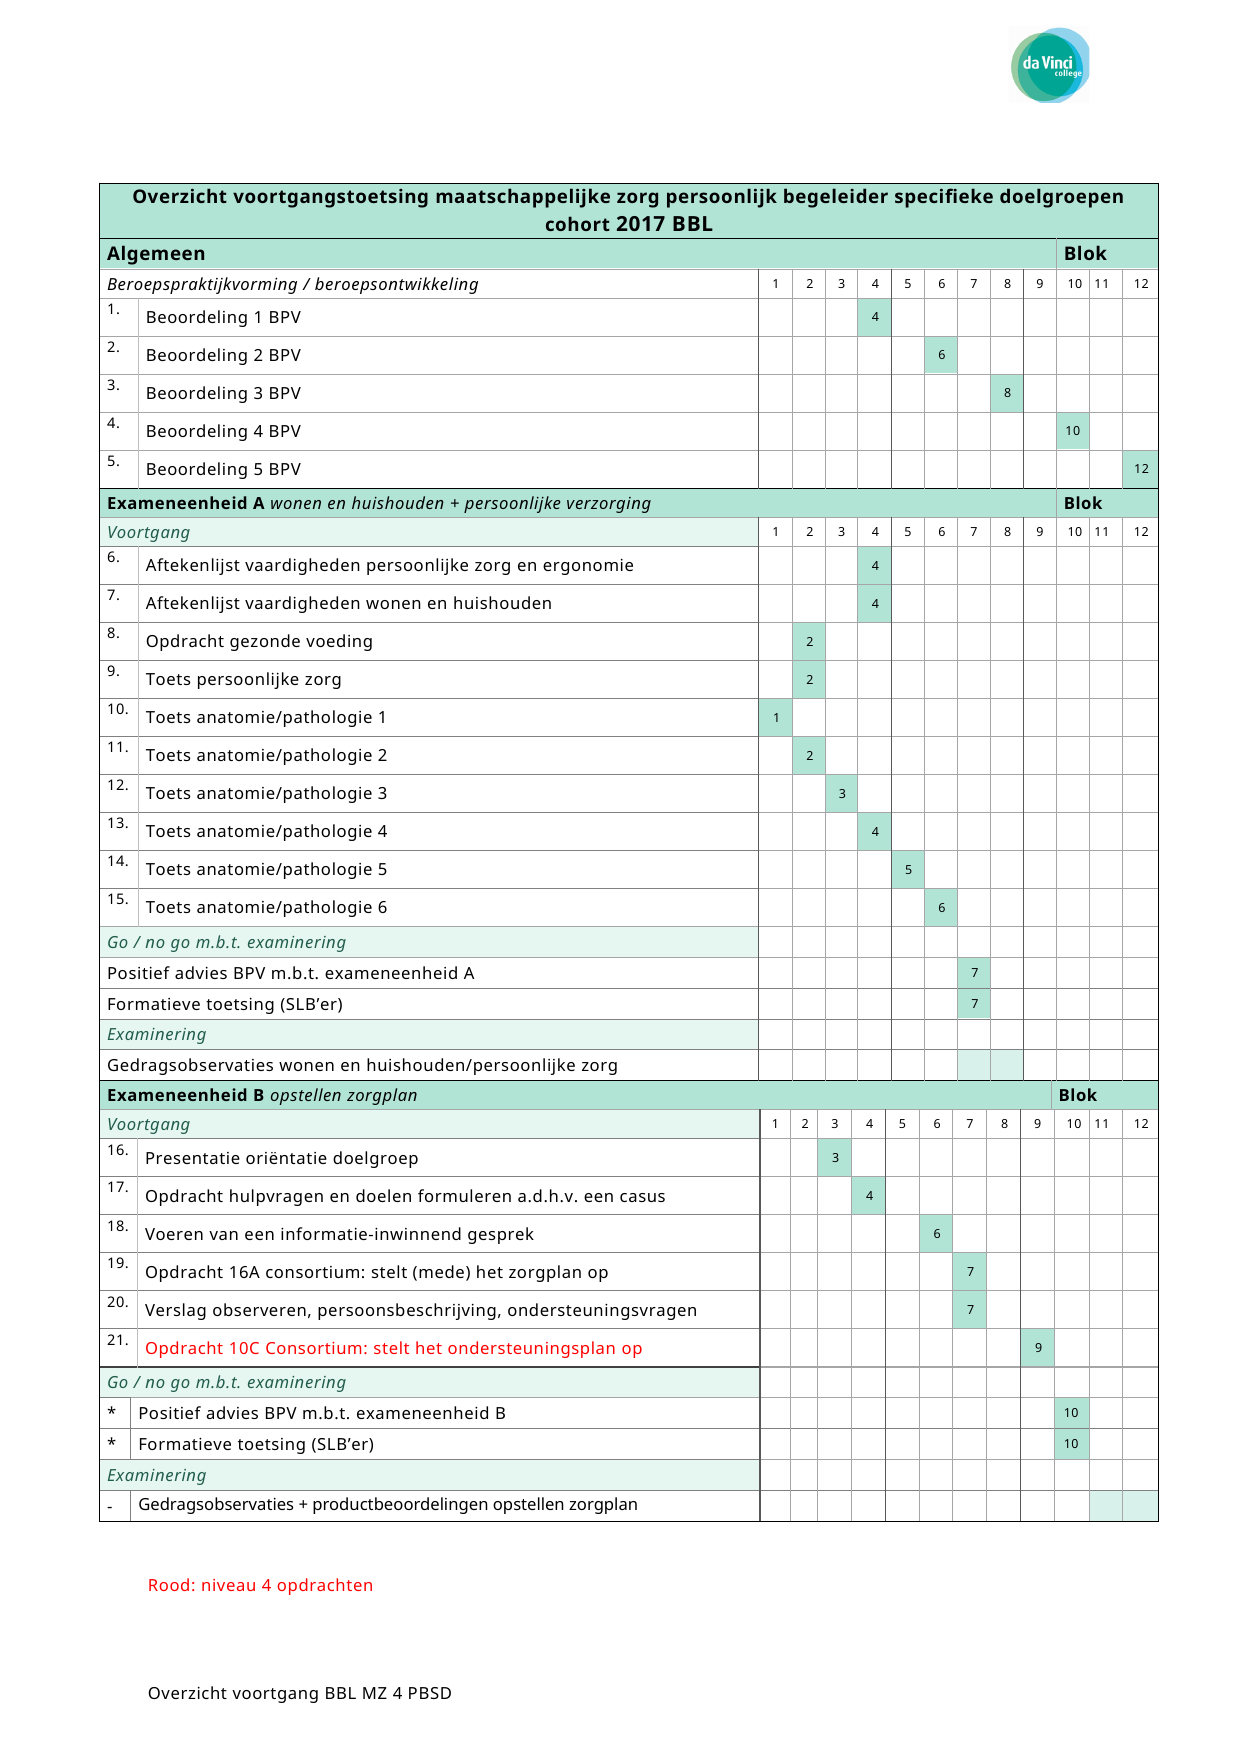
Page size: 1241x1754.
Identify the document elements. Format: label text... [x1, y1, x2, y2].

table_cell [1024, 375, 1056, 412]
table_cell [1090, 1253, 1122, 1290]
table_cell [886, 1253, 919, 1290]
table_cell [1123, 989, 1158, 1018]
table_cell [826, 1020, 857, 1049]
table_cell [886, 1491, 919, 1521]
table_cell [892, 547, 924, 584]
table_cell 8 [991, 518, 1023, 546]
table_cell [100, 1329, 137, 1366]
table_cell [1090, 1215, 1122, 1252]
table_cell [958, 851, 990, 888]
table_cell [1123, 299, 1158, 336]
table_cell [791, 1291, 817, 1328]
table_cell * [100, 1398, 130, 1428]
table_cell [818, 1329, 851, 1366]
table_cell [1057, 337, 1089, 373]
table_cell [1021, 1291, 1054, 1328]
table_cell Voeren van een informatie-inwinnend gesprek [138, 1215, 759, 1252]
table_cell [858, 451, 891, 488]
table_cell [1090, 1139, 1122, 1176]
picture [1008, 26, 1093, 107]
table_cell [826, 585, 857, 622]
table_cell [1123, 1491, 1158, 1521]
table_cell 1 [759, 270, 792, 297]
table_cell [1057, 699, 1089, 736]
table_cell [759, 927, 792, 957]
table_cell [886, 1215, 919, 1252]
table_cell [793, 585, 825, 622]
table_cell Formatieve toetsing (SLB’er) [131, 1429, 759, 1459]
table_cell 7 [958, 989, 990, 1018]
table_cell [793, 851, 825, 888]
table_cell 7 [953, 1291, 986, 1328]
table_cell [100, 547, 138, 584]
table_cell [886, 1368, 919, 1397]
table_cell [925, 547, 957, 584]
table_cell [1090, 623, 1122, 660]
table_cell [1090, 1020, 1122, 1049]
table_cell [818, 1253, 851, 1290]
table_cell [852, 1329, 885, 1366]
table_cell [1021, 1368, 1054, 1397]
table_cell [958, 585, 990, 622]
table_cell [759, 661, 792, 698]
table_cell [1090, 451, 1122, 488]
table_cell [759, 889, 792, 926]
table_cell [818, 1460, 851, 1490]
table_cell [958, 1050, 990, 1080]
table_cell [886, 1460, 919, 1490]
table_cell [987, 1491, 1020, 1521]
table_cell [100, 1177, 137, 1214]
table_cell [793, 375, 825, 412]
table_cell [987, 1291, 1020, 1328]
table_cell [1090, 1368, 1122, 1397]
table_cell 12 [1123, 1110, 1158, 1138]
table_cell [818, 1291, 851, 1328]
table_cell [858, 661, 891, 698]
table_cell 9 [1024, 270, 1056, 297]
table_cell [991, 699, 1023, 736]
table_cell Go / no go m.b.t. examinering [100, 1368, 759, 1397]
table_cell [991, 413, 1023, 449]
table_cell [852, 1491, 885, 1521]
table_cell [920, 1368, 952, 1397]
table_cell Exameneenheid B opstellen zorgplan [100, 1081, 1051, 1109]
table_cell [1024, 451, 1056, 488]
table_cell [826, 661, 857, 698]
table_cell [1024, 337, 1056, 373]
table_cell [761, 1368, 790, 1397]
table_cell [759, 375, 792, 412]
table_cell [100, 661, 138, 698]
table_cell [1123, 958, 1158, 988]
table_cell [925, 299, 957, 336]
table_cell 1 [759, 699, 792, 736]
table_cell [852, 1460, 885, 1490]
table_cell [991, 623, 1023, 660]
table_cell 12 [1123, 451, 1158, 488]
table_cell [100, 737, 138, 774]
table_cell [791, 1398, 817, 1428]
table_cell 9 [1024, 518, 1056, 546]
table_cell [1021, 1429, 1054, 1459]
table_cell [958, 623, 990, 660]
table_cell Toets persoonlijke zorg [139, 661, 758, 698]
table_cell 4 [858, 585, 891, 622]
table_cell [761, 1329, 790, 1366]
table_cell 1 [759, 518, 792, 546]
table_cell [100, 889, 138, 926]
table_cell [892, 451, 924, 488]
table_cell [1090, 547, 1122, 584]
table_cell 8 [991, 270, 1023, 297]
table_cell [759, 737, 792, 774]
table_cell Voortgang [100, 1110, 759, 1138]
table_cell [1021, 1491, 1054, 1521]
table_cell [991, 775, 1023, 812]
table_cell [958, 547, 990, 584]
table_cell [759, 623, 792, 660]
table_cell [791, 1253, 817, 1290]
table_cell [991, 1020, 1023, 1049]
table_cell [858, 375, 891, 412]
table_cell [100, 699, 138, 736]
table_cell [892, 927, 924, 957]
table_cell [793, 547, 825, 584]
table_cell [958, 413, 990, 449]
table_cell [1090, 958, 1122, 988]
table_cell Aftekenlijst vaardigheden persoonlijke zorg en ergonomie [139, 547, 758, 584]
table_cell [1123, 375, 1158, 412]
table_cell [991, 989, 1023, 1018]
table_cell [1123, 413, 1158, 449]
table_cell [1090, 775, 1122, 812]
table_cell [793, 889, 825, 926]
table_cell Beoordeling 3 BPV [139, 375, 758, 412]
table_cell [858, 737, 891, 774]
table_cell 4 [858, 270, 891, 297]
table_cell [953, 1368, 986, 1397]
table_cell 10 [1055, 1110, 1089, 1138]
table_cell [1090, 699, 1122, 736]
table_cell [958, 889, 990, 926]
table_cell [958, 775, 990, 812]
table_cell [953, 1215, 986, 1252]
table_cell 2 [793, 270, 825, 297]
table_cell [1123, 1139, 1158, 1176]
table_cell [1024, 699, 1056, 736]
table_cell 2 [793, 518, 825, 546]
table_cell [858, 851, 891, 888]
table_cell [987, 1253, 1020, 1290]
table_cell [1123, 1177, 1158, 1214]
table_cell Toets anatomie/pathologie 3 [139, 775, 758, 812]
table_cell [858, 775, 891, 812]
table_cell Gedragsobservaties wonen en huishouden/persoonlijke zorg [100, 1050, 758, 1080]
table_cell [892, 623, 924, 660]
table_cell [826, 375, 857, 412]
table_cell [100, 299, 138, 336]
table_cell [886, 1429, 919, 1459]
table_cell [958, 699, 990, 736]
table_cell [886, 1139, 919, 1176]
table_cell [1055, 1177, 1089, 1214]
table_cell 10 [1055, 1429, 1089, 1459]
table_cell [1123, 623, 1158, 660]
table_cell 7 [953, 1253, 986, 1290]
table_cell [759, 1050, 792, 1080]
table_cell [886, 1291, 919, 1328]
table_cell [1123, 813, 1158, 850]
table_cell [1123, 699, 1158, 736]
table_cell [793, 413, 825, 449]
table_cell [1123, 775, 1158, 812]
table_cell Beoordeling 5 BPV [139, 451, 758, 488]
table_cell [852, 1368, 885, 1397]
table_cell [826, 1050, 857, 1080]
table_cell [1057, 989, 1089, 1018]
table_cell [858, 337, 891, 373]
table_cell [1123, 927, 1158, 957]
table_cell [925, 927, 957, 957]
table_cell [1090, 889, 1122, 926]
table_cell Beoordeling 2 BPV [139, 337, 758, 373]
table_cell [1024, 585, 1056, 622]
table_cell Go / no go m.b.t. examinering [100, 927, 758, 957]
table_cell [925, 813, 957, 850]
table_cell [1057, 299, 1089, 336]
table_cell [1057, 775, 1089, 812]
table_cell [100, 813, 138, 850]
table_cell [826, 337, 857, 373]
table_cell Opdracht hulpvragen en doelen formuleren a.d.h.v. een casus [138, 1177, 759, 1214]
table_cell [1021, 1253, 1054, 1290]
table_cell [1057, 737, 1089, 774]
table_cell [987, 1215, 1020, 1252]
table_cell [759, 337, 792, 373]
table_cell [925, 775, 957, 812]
table_cell [852, 1253, 885, 1290]
table_cell [1024, 413, 1056, 449]
table_cell [791, 1460, 817, 1490]
table_cell [858, 699, 891, 736]
table_cell [925, 737, 957, 774]
table_cell 5 [892, 270, 924, 297]
table_cell [1057, 623, 1089, 660]
table_cell [759, 299, 792, 336]
table_cell [1123, 585, 1158, 622]
table_cell 3 [826, 775, 857, 812]
table_cell Beroepspraktijkvorming / beroepsontwikkeling [100, 270, 758, 297]
table_cell [1024, 299, 1056, 336]
table_cell [892, 989, 924, 1018]
table_cell [892, 299, 924, 336]
table_cell [892, 1050, 924, 1080]
table_cell [953, 1460, 986, 1490]
table_cell Positief advies BPV m.b.t. exameneenheid A [100, 958, 758, 988]
table_cell Aftekenlijst vaardigheden wonen en huishouden [139, 585, 758, 622]
table_cell Blok [1052, 1081, 1158, 1109]
table_cell 2 [793, 737, 825, 774]
table_cell [1123, 1429, 1158, 1459]
table_cell 2 [793, 623, 825, 660]
table_cell 6 [920, 1215, 952, 1252]
table_cell [761, 1139, 790, 1176]
table_cell [953, 1177, 986, 1214]
table_cell [1090, 337, 1122, 373]
table_cell [761, 1491, 790, 1521]
text Rood: niveau 4 opdrachten [148, 1574, 1093, 1596]
table_cell [892, 337, 924, 373]
table_cell [858, 958, 891, 988]
table_cell [925, 413, 957, 449]
table_cell [953, 1398, 986, 1428]
table_cell Blok [1057, 239, 1158, 268]
table_cell [1057, 547, 1089, 584]
table_cell [759, 585, 792, 622]
table_cell [991, 958, 1023, 988]
table_cell 3 [826, 270, 857, 297]
table_cell [852, 1429, 885, 1459]
table_cell [925, 1020, 957, 1049]
table_cell 3 [826, 518, 857, 546]
table_cell [1024, 851, 1056, 888]
table_cell [791, 1429, 817, 1459]
table_cell 3 [818, 1110, 851, 1138]
table_cell [1024, 813, 1056, 850]
table_cell [886, 1398, 919, 1428]
table_cell [793, 775, 825, 812]
table_cell [826, 413, 857, 449]
table_cell [1090, 1329, 1122, 1366]
table_cell [953, 1139, 986, 1176]
table_cell [1090, 1398, 1122, 1428]
table_cell [1055, 1491, 1089, 1521]
table_cell [791, 1368, 817, 1397]
table_cell [793, 451, 825, 488]
table_cell [1024, 1050, 1056, 1080]
table_cell [100, 451, 138, 488]
table_cell 2 [791, 1110, 817, 1138]
table_cell [920, 1491, 952, 1521]
table_cell [920, 1291, 952, 1328]
table_cell Presentatie oriëntatie doelgroep [138, 1139, 759, 1176]
table_cell [1123, 661, 1158, 698]
table_cell [100, 375, 138, 412]
table_cell [759, 547, 792, 584]
table_cell Examinering [100, 1020, 758, 1049]
table_cell 4 [858, 813, 891, 850]
table_cell [1055, 1329, 1089, 1366]
table_cell [925, 585, 957, 622]
table_cell [793, 1020, 825, 1049]
table_cell [858, 889, 891, 926]
table_cell [1055, 1215, 1089, 1252]
table_cell 11 [1090, 518, 1122, 546]
table_cell [1055, 1368, 1089, 1397]
table_cell [991, 299, 1023, 336]
table_cell * [100, 1429, 130, 1459]
table_cell [958, 337, 990, 373]
table_cell [920, 1139, 952, 1176]
table_cell [1123, 1020, 1158, 1049]
table_cell [1090, 1491, 1122, 1521]
table_cell [925, 451, 957, 488]
table_cell [958, 1020, 990, 1049]
table_cell [761, 1291, 790, 1328]
table_cell [991, 927, 1023, 957]
table_cell [759, 413, 792, 449]
table_cell 9 [1021, 1329, 1054, 1366]
table_cell 4 [858, 299, 891, 336]
table_cell [991, 851, 1023, 888]
table_cell Algemeen [100, 239, 1056, 268]
table_cell [925, 958, 957, 988]
table_cell [892, 775, 924, 812]
table_cell 6 [925, 337, 957, 373]
table_cell [1123, 547, 1158, 584]
table_cell [761, 1429, 790, 1459]
table_cell [826, 813, 857, 850]
table_cell [987, 1139, 1020, 1176]
table_cell [1090, 851, 1122, 888]
table_cell [987, 1329, 1020, 1366]
table_cell [791, 1329, 817, 1366]
table_cell [759, 813, 792, 850]
table_cell [793, 927, 825, 957]
table_cell [958, 927, 990, 957]
table_cell [1123, 1050, 1158, 1080]
table_cell [1024, 737, 1056, 774]
table_cell [826, 889, 857, 926]
table_cell 9 [1021, 1110, 1054, 1138]
table_cell [1057, 927, 1089, 957]
table_cell [826, 451, 857, 488]
table_cell [826, 547, 857, 584]
table_cell [1057, 851, 1089, 888]
table_cell [958, 737, 990, 774]
table_cell [1090, 813, 1122, 850]
table_cell [1123, 1215, 1158, 1252]
table_cell 10 [1057, 413, 1089, 449]
table_cell [1057, 813, 1089, 850]
table_cell Toets anatomie/pathologie 5 [139, 851, 758, 888]
table_cell [826, 851, 857, 888]
table_cell 8 [991, 375, 1023, 412]
table_cell [953, 1491, 986, 1521]
table_cell [987, 1368, 1020, 1397]
table_cell 10 [1055, 1398, 1089, 1428]
table_cell Gedragsobservaties + productbeoordelingen opstellen zorgplan [131, 1491, 759, 1521]
table_cell [892, 1020, 924, 1049]
table_cell [892, 375, 924, 412]
table_cell [1024, 1020, 1056, 1049]
table_cell [858, 1050, 891, 1080]
table_cell [1123, 337, 1158, 373]
table_cell Beoordeling 1 BPV [139, 299, 758, 336]
table_cell [759, 989, 792, 1018]
table_cell 6 [925, 518, 957, 546]
table_cell Toets anatomie/pathologie 6 [139, 889, 758, 926]
table_cell Opdracht 10C Consortium: stelt het ondersteuningsplan op [138, 1329, 759, 1366]
table_cell [761, 1398, 790, 1428]
table_cell [892, 699, 924, 736]
table_cell [761, 1215, 790, 1252]
table_cell [958, 813, 990, 850]
table_cell 4 [852, 1110, 885, 1138]
table_cell [1024, 989, 1056, 1018]
table_cell 12 [1123, 270, 1158, 297]
table_cell [818, 1368, 851, 1397]
table_cell [920, 1329, 952, 1366]
table_cell [925, 699, 957, 736]
table_cell [759, 451, 792, 488]
table_cell [987, 1429, 1020, 1459]
table_cell [1024, 775, 1056, 812]
table_cell [759, 1020, 792, 1049]
table_cell [826, 927, 857, 957]
table_cell [958, 375, 990, 412]
table_cell [852, 1398, 885, 1428]
table_cell [791, 1215, 817, 1252]
table_cell [826, 958, 857, 988]
table_cell Exameneenheid A wonen en huishouden + persoonlijke verzorging [100, 489, 1056, 517]
table_cell Beoordeling 4 BPV [139, 413, 758, 449]
table_cell [987, 1460, 1020, 1490]
table_cell [791, 1177, 817, 1214]
table_cell [991, 1050, 1023, 1080]
table_cell 3 [818, 1139, 851, 1176]
table_cell [761, 1460, 790, 1490]
table_cell Toets anatomie/pathologie 2 [139, 737, 758, 774]
table_cell [793, 958, 825, 988]
table_cell [1055, 1253, 1089, 1290]
table_cell [1123, 737, 1158, 774]
table_cell 1 [761, 1110, 790, 1138]
table_cell [1024, 661, 1056, 698]
table_cell [991, 585, 1023, 622]
table_cell [100, 1139, 137, 1176]
table_cell [100, 1215, 137, 1252]
table_cell [920, 1429, 952, 1459]
table_cell [892, 661, 924, 698]
table_cell [100, 775, 138, 812]
table_cell [1090, 375, 1122, 412]
table_cell [1090, 1429, 1122, 1459]
table_cell [920, 1177, 952, 1214]
table_cell [1057, 375, 1089, 412]
table_cell [793, 699, 825, 736]
table_cell [892, 413, 924, 449]
table_cell 7 [953, 1110, 986, 1138]
table_cell [1123, 1460, 1158, 1490]
table_cell [1055, 1460, 1089, 1490]
table_cell [1057, 1050, 1089, 1080]
table_cell [1090, 1177, 1122, 1214]
table_cell [892, 889, 924, 926]
table_cell 2 [793, 661, 825, 698]
table_cell [991, 337, 1023, 373]
table_cell [793, 813, 825, 850]
table_cell Voortgang [100, 518, 758, 546]
table_cell 4 [858, 518, 891, 546]
table_cell [100, 623, 138, 660]
table_cell [858, 989, 891, 1018]
table_cell [1055, 1291, 1089, 1328]
table_cell [791, 1139, 817, 1176]
table_cell 10 [1057, 518, 1089, 546]
table_cell 7 [958, 958, 990, 988]
table_cell [826, 737, 857, 774]
table_cell 7 [958, 518, 990, 546]
table_cell [818, 1429, 851, 1459]
table_cell [1057, 1020, 1089, 1049]
table_cell [1024, 547, 1056, 584]
table_cell [925, 661, 957, 698]
table_cell [1057, 958, 1089, 988]
table_cell [761, 1253, 790, 1290]
table_cell Examinering [100, 1460, 759, 1490]
table_cell [100, 1253, 137, 1290]
table_cell [858, 413, 891, 449]
table_cell 5 [892, 851, 924, 888]
table_cell [886, 1177, 919, 1214]
table_cell [100, 413, 138, 449]
table_cell [991, 813, 1023, 850]
table_cell 4 [858, 547, 891, 584]
table_cell [1123, 1253, 1158, 1290]
table_cell [852, 1139, 885, 1176]
table_cell Toets anatomie/pathologie 1 [139, 699, 758, 736]
table_cell [1021, 1177, 1054, 1214]
table_cell 7 [958, 270, 990, 297]
table_cell [100, 337, 138, 373]
table_cell [818, 1215, 851, 1252]
table_cell [1024, 623, 1056, 660]
table_cell [925, 1050, 957, 1080]
table_cell [925, 851, 957, 888]
table_cell [886, 1329, 919, 1366]
table_cell [1090, 413, 1122, 449]
table_cell [1090, 661, 1122, 698]
table_cell [793, 989, 825, 1018]
table_cell [925, 623, 957, 660]
table_cell [818, 1177, 851, 1214]
table_cell Verslag observeren, persoonsbeschrijving, ondersteuningsvragen [138, 1291, 759, 1328]
table_cell [1090, 1050, 1122, 1080]
table_cell [1021, 1398, 1054, 1428]
table_cell [991, 737, 1023, 774]
table_cell [1024, 889, 1056, 926]
table_cell [892, 585, 924, 622]
table_cell 6 [925, 270, 957, 297]
table_cell [100, 585, 138, 622]
table_cell [1021, 1139, 1054, 1176]
table_cell [1021, 1215, 1054, 1252]
table_cell [793, 1050, 825, 1080]
table_cell [1024, 958, 1056, 988]
table_cell [892, 737, 924, 774]
table_cell [1057, 451, 1089, 488]
table_cell 6 [920, 1110, 952, 1138]
table_cell 12 [1123, 518, 1158, 546]
table_cell Positief advies BPV m.b.t. exameneenheid B [131, 1398, 759, 1428]
table_cell 11 [1090, 270, 1122, 297]
table_cell [958, 451, 990, 488]
table_cell [100, 851, 138, 888]
table_cell [1123, 889, 1158, 926]
table_cell [826, 989, 857, 1018]
table_cell 5 [892, 518, 924, 546]
table_cell [958, 299, 990, 336]
table_cell 5 [886, 1110, 919, 1138]
table_cell Blok [1057, 489, 1158, 517]
table_cell [991, 547, 1023, 584]
table_cell 11 [1090, 1110, 1122, 1138]
table_cell [958, 661, 990, 698]
table_cell [1123, 851, 1158, 888]
table_cell [892, 813, 924, 850]
table_cell [852, 1291, 885, 1328]
table_cell [1057, 585, 1089, 622]
table_cell [1123, 1368, 1158, 1397]
table_cell [759, 958, 792, 988]
table_cell [920, 1253, 952, 1290]
table_cell [892, 958, 924, 988]
table_cell [791, 1491, 817, 1521]
table_cell [826, 299, 857, 336]
table_cell [1090, 1291, 1122, 1328]
table_cell Formatieve toetsing (SLB’er) [100, 989, 758, 1018]
table_cell [759, 851, 792, 888]
table_cell [793, 299, 825, 336]
table_cell Opdracht gezonde voeding [139, 623, 758, 660]
table_cell [1021, 1460, 1054, 1490]
table_cell [1057, 661, 1089, 698]
table_cell Opdracht 16A consortium: stelt (mede) het zorgplan op [138, 1253, 759, 1290]
table_cell 8 [987, 1110, 1020, 1138]
table_cell - [100, 1491, 130, 1521]
table_cell [1090, 1460, 1122, 1490]
table_cell [858, 623, 891, 660]
table_cell [1123, 1398, 1158, 1428]
table_cell [858, 1020, 891, 1049]
table_cell [1057, 889, 1089, 926]
table_header Overzicht voortgangstoetsing maatschappelijke zorg persoonlijk begeleider specifieke doelgroepen cohort 2017 BBL [100, 184, 1158, 238]
table_cell [991, 451, 1023, 488]
table_cell [858, 927, 891, 957]
table_cell [991, 661, 1023, 698]
table_cell [920, 1398, 952, 1428]
table_cell [925, 989, 957, 1018]
table_cell [826, 623, 857, 660]
table_cell [953, 1429, 986, 1459]
table_cell [100, 1291, 137, 1328]
table_cell [991, 889, 1023, 926]
table_cell [953, 1329, 986, 1366]
table_cell [1055, 1139, 1089, 1176]
table_cell 4 [852, 1177, 885, 1214]
table_cell [1090, 927, 1122, 957]
table_cell [1090, 585, 1122, 622]
table_cell [852, 1215, 885, 1252]
table_cell [1090, 299, 1122, 336]
table_cell [793, 337, 825, 373]
table_cell [920, 1460, 952, 1490]
table_cell [1123, 1329, 1158, 1366]
table_cell [818, 1491, 851, 1521]
table_cell [1090, 989, 1122, 1018]
table_cell [818, 1398, 851, 1428]
table_cell [1123, 1291, 1158, 1328]
table_cell Toets anatomie/pathologie 4 [139, 813, 758, 850]
table_cell [759, 775, 792, 812]
table_cell [1024, 927, 1056, 957]
table_cell [1090, 737, 1122, 774]
table_cell [987, 1398, 1020, 1428]
table_cell [925, 375, 957, 412]
table_cell 10 [1057, 270, 1089, 297]
table_cell [761, 1177, 790, 1214]
table_cell [987, 1177, 1020, 1214]
table_cell 6 [925, 889, 957, 926]
table_cell [826, 699, 857, 736]
